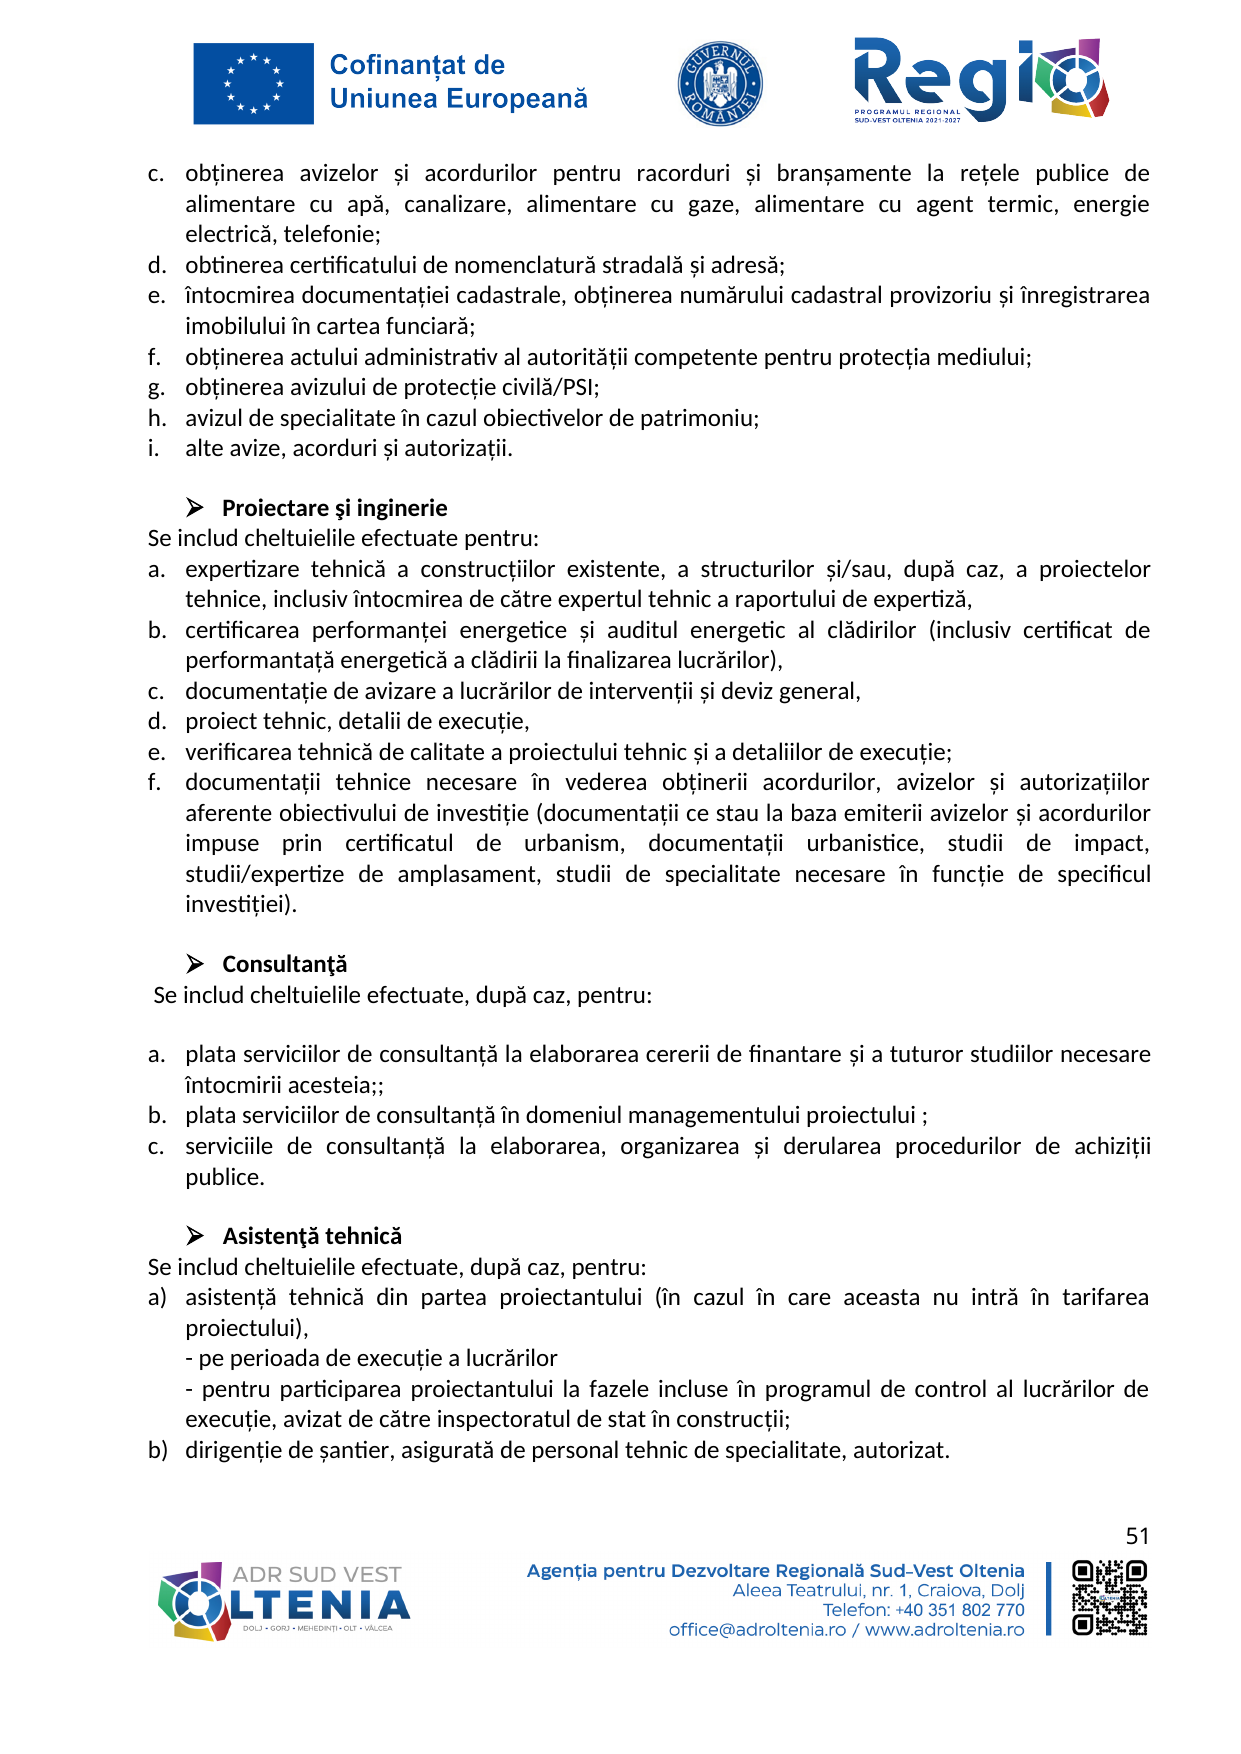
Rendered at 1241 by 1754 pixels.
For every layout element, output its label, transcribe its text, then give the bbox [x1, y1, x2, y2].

list Consultanţă [185, 948, 1152, 979]
list documentaţie de avizare a lucrărilor de intervenţii și deviz general, [148, 675, 1152, 706]
list verificarea tehnică de calitate a proiectului tehnic și a detaliilor de execuție; [148, 736, 1152, 767]
list proiect tehnic, detalii de execuţie, [148, 706, 1152, 736]
text Se includ cheltuielile efectuate, după caz, pentru: [148, 979, 1152, 1009]
list asistenţă tehnică din partea proiectantului (în cazul în care aceasta nu intră în tarifarea proiectului), [148, 1281, 1152, 1342]
list Proiectare şi inginerie [185, 492, 1152, 522]
list documentaţii tehnice necesare în vederea obţinerii acordurilor, avizelor şi autorizaţiilor aferente obiectivului de investiție (documentații ce stau la baza emiterii avizelor și acordurilor impuse prin certificatul de urbanism, documentaţii urbanistice, studii de impact, studii/expertize de amplasament, studii de specialitate necesare în funcție de specificul investiției). [148, 767, 1152, 919]
list expertizare tehnică a construcțiilor existente, a structurilor și/sau, după caz, a proiectelor tehnice, inclusiv întocmirea de către expertul tehnic a raportului de expertiză, [148, 553, 1152, 614]
list întocmirea documentaţiei cadastrale, obţinerea numărului cadastral provizoriu şi înregistrarea imobilului în cartea funciară; [148, 279, 1152, 341]
list alte avize, acorduri şi autorizaţii. [148, 432, 1152, 463]
list Asistenţă tehnică [185, 1220, 1152, 1251]
list obţinerea avizelor şi acordurilor pentru racorduri şi branşamente la reţele publice de alimentare cu apă, canalizare, alimentare cu gaze, alimentare cu agent termic, energie electrică, telefonie; [148, 157, 1152, 249]
picture [852, 36, 1111, 126]
list obţinerea avizului de protecție civilă/PSI; [148, 371, 1152, 402]
list obţinerea actului administrativ al autorității competente pentru protecția mediului; [148, 341, 1152, 371]
list obtinerea certificatului de nomenclatură stradală și adresă; [148, 249, 1152, 279]
text Se includ cheltuielile efectuate, după caz, pentru: [148, 1251, 1152, 1281]
picture [674, 39, 768, 128]
list certificarea performanței energetice și auditul energetic al clădirilor (inclusiv certificat de performantaţă energetică a clădirii la finalizarea lucrărilor), [148, 614, 1152, 675]
text - pentru participarea proiectantului la fazele incluse în programul de control al lucrărilor de execuție, avizat de către inspectoratul de stat în construcții; [185, 1373, 1152, 1434]
text - pe perioada de execuţie a lucrărilor [185, 1342, 1152, 1373]
picture [188, 38, 590, 128]
list plata serviciilor de consultanţă în domeniul managementului proiectului ; [148, 1099, 1152, 1130]
picture [148, 1551, 1152, 1648]
list serviciile de consultanţă la elaborarea, organizarea și derularea procedurilor de achiziții publice. [148, 1130, 1152, 1191]
list avizul de specialitate în cazul obiectivelor de patrimoniu; [148, 402, 1152, 432]
text Se includ cheltuielile efectuate pentru: [148, 522, 1152, 553]
list dirigenție de șantier, asigurată de personal tehnic de specialitate, autorizat. [148, 1434, 1152, 1464]
list plata serviciilor de consultanţă la elaborarea cererii de finantare și a tuturor studiilor necesare întocmirii acesteia;; [148, 1038, 1152, 1099]
